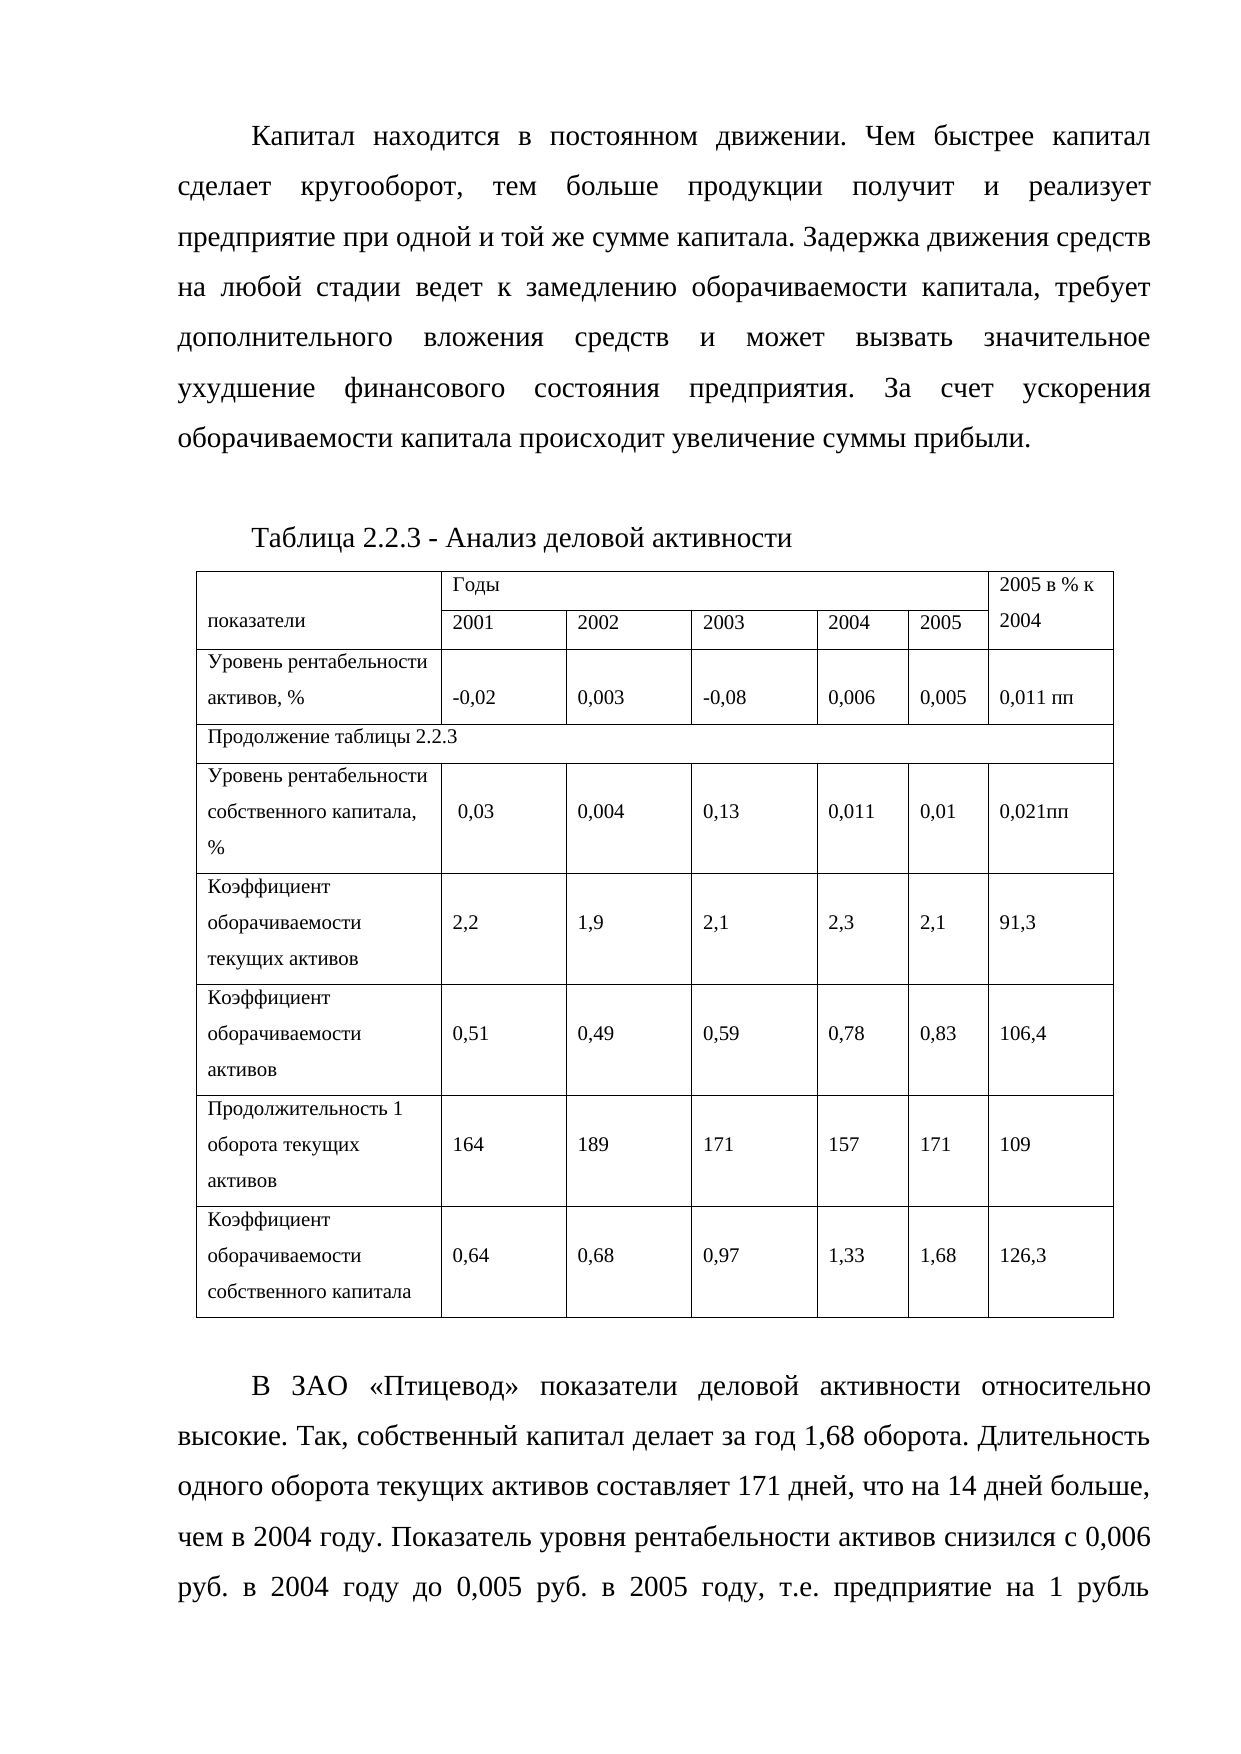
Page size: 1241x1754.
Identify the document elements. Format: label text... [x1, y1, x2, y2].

table_cell Коэффициент оборачиваемости собственного капитала [197, 1207, 441, 1317]
table_cell 0,004 [567, 764, 691, 873]
table_cell Уровень рентабельности активов, % [197, 650, 441, 723]
table_cell 0,68 [567, 1207, 691, 1317]
table_cell -0,02 [442, 650, 566, 723]
table_cell Коэффициент оборачиваемости текущих активов [197, 874, 441, 984]
table_cell 2002 [567, 611, 691, 649]
table_cell 0,13 [692, 764, 817, 873]
table_cell 2,2 [442, 874, 566, 984]
table_cell 109 [989, 1096, 1113, 1206]
table_cell 0,64 [442, 1207, 566, 1317]
table_cell 0,78 [818, 985, 908, 1095]
table_cell 1,33 [818, 1207, 908, 1317]
table_cell Уровень рентабельности собственного капитала, % [197, 764, 441, 873]
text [177, 1368, 1152, 1603]
table_cell Продолжение таблицы 2.2.3 [197, 725, 1113, 762]
table_cell 106,4 [989, 985, 1113, 1095]
table_cell 157 [818, 1096, 908, 1206]
table_cell 91,3 [989, 874, 1113, 984]
table_cell 2,1 [692, 874, 817, 984]
table_cell 2004 [818, 611, 908, 649]
table_header показатели [197, 572, 441, 649]
table_cell 0,003 [567, 650, 691, 723]
table_cell 0,01 [909, 764, 988, 873]
table_cell 171 [909, 1096, 988, 1206]
table_cell 2003 [692, 611, 817, 649]
table_cell 0,49 [567, 985, 691, 1095]
table_cell 0,59 [692, 985, 817, 1095]
table_cell 189 [567, 1096, 691, 1206]
table_cell 0,011 пп [989, 650, 1113, 723]
table_cell -0,08 [692, 650, 817, 723]
table_cell 126,3 [989, 1207, 1113, 1317]
table_cell 171 [692, 1096, 817, 1206]
table_cell 0,006 [818, 650, 908, 723]
table_header Годы [442, 572, 988, 610]
table_cell 0,51 [442, 985, 566, 1095]
table_cell 1,68 [909, 1207, 988, 1317]
table_cell Коэффициент оборачиваемости активов [197, 985, 441, 1095]
table_cell 164 [442, 1096, 566, 1206]
table_cell 0,005 [909, 650, 988, 723]
table_cell 0,83 [909, 985, 988, 1095]
table_cell 2,1 [909, 874, 988, 984]
table_cell 2,3 [818, 874, 908, 984]
table_cell 2005 [909, 611, 988, 649]
table_cell 1,9 [567, 874, 691, 984]
table_cell Продолжительность 1 оборота текущих активов [197, 1096, 441, 1206]
table_cell 0,021пп [989, 764, 1113, 873]
table_cell 2001 [442, 611, 566, 649]
table_cell 0,03 [442, 764, 566, 873]
table_cell 0,97 [692, 1207, 817, 1317]
text Капитал находится в постоянном движении. Чем быстрее капитал сделает кругооборот, тем больше продукции получит и реализует предприятие при одной и той же сумме капитала. Задержка движения средств на любой стадии ведет к замедлению оборачиваемости капитала, требует дополнительного вложения средств и может вызвать значительное ухудшение финансового состояния предприятия. За счет ускорения оборачиваемости капитала происходит увеличение суммы прибыли. [177, 118, 1152, 453]
table_header 2005 в % к 2004 [989, 572, 1113, 649]
text Таблица 2.2.3 - Анализ деловой активности [177, 521, 1152, 554]
table_cell 0,011 [818, 764, 908, 873]
